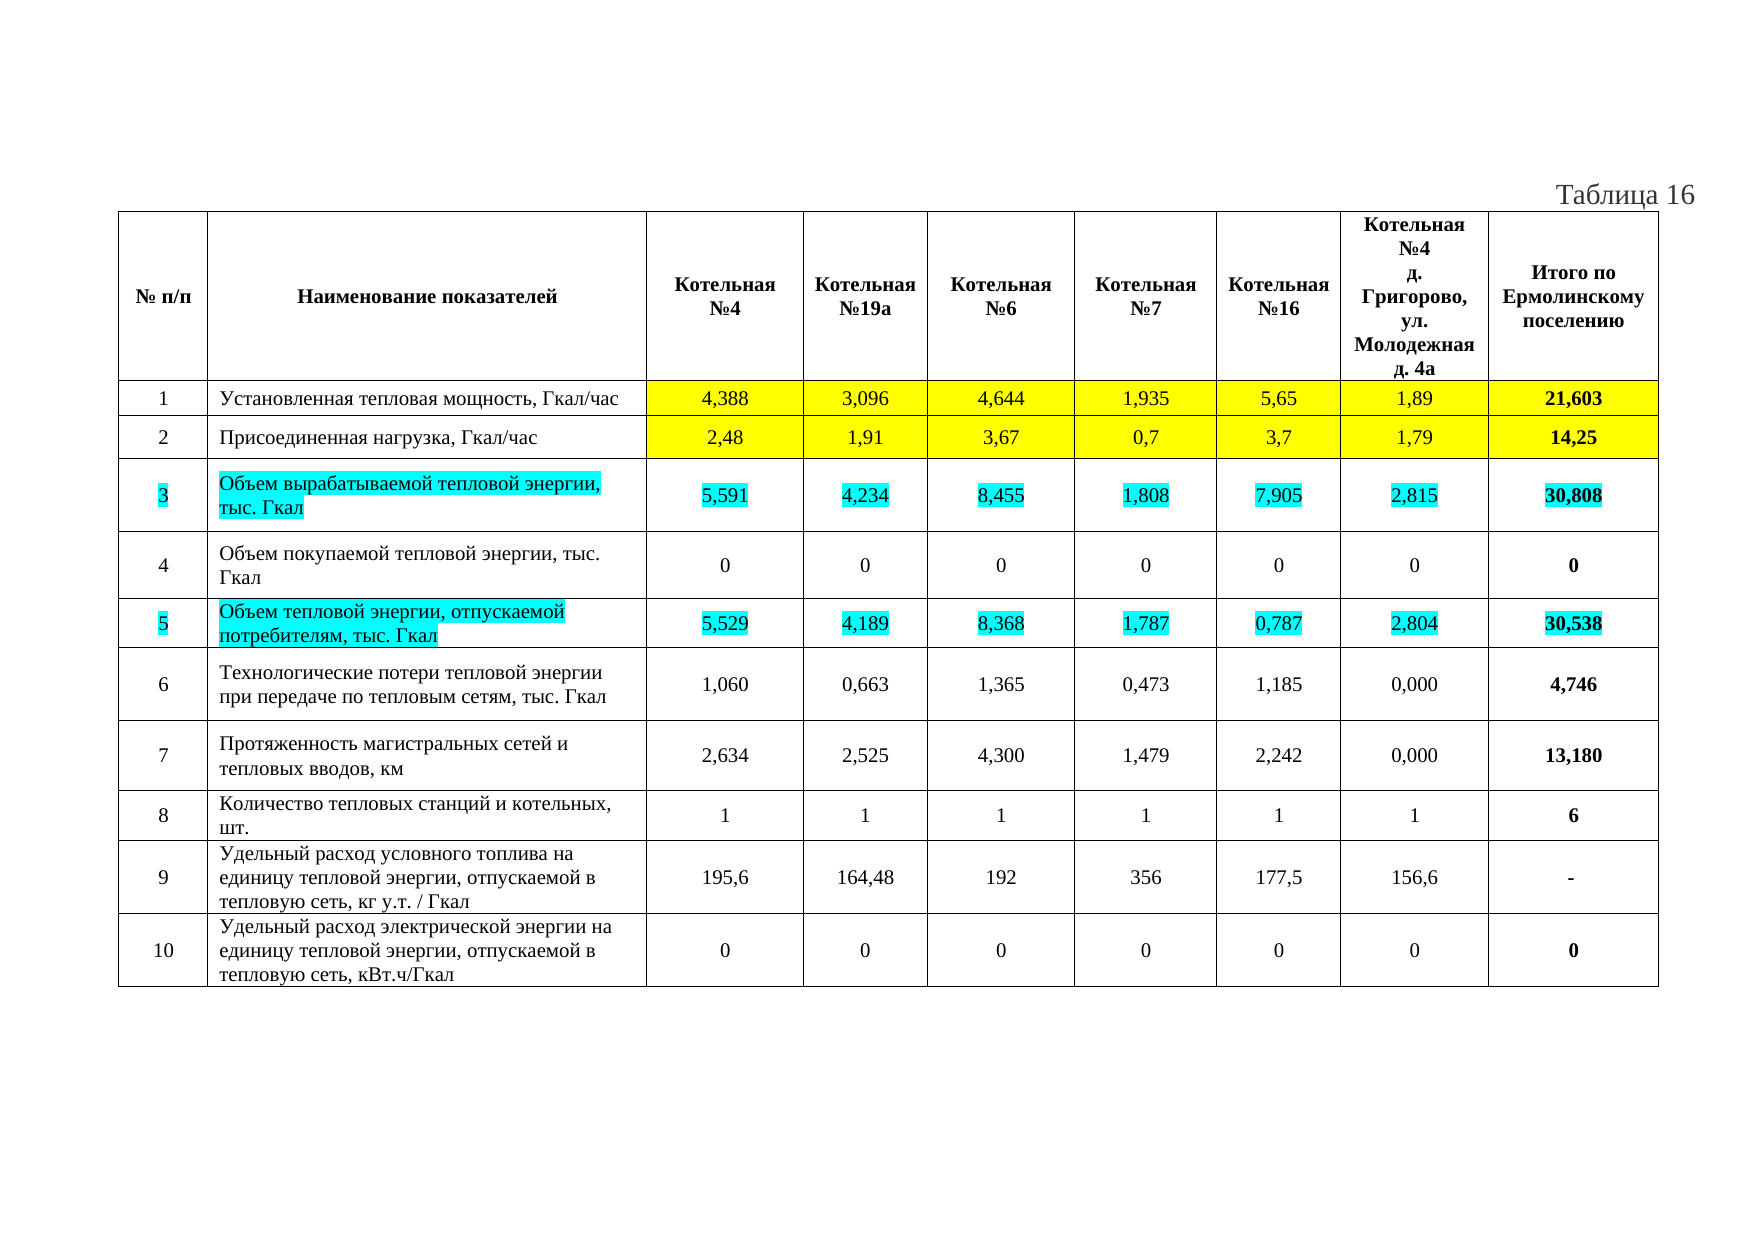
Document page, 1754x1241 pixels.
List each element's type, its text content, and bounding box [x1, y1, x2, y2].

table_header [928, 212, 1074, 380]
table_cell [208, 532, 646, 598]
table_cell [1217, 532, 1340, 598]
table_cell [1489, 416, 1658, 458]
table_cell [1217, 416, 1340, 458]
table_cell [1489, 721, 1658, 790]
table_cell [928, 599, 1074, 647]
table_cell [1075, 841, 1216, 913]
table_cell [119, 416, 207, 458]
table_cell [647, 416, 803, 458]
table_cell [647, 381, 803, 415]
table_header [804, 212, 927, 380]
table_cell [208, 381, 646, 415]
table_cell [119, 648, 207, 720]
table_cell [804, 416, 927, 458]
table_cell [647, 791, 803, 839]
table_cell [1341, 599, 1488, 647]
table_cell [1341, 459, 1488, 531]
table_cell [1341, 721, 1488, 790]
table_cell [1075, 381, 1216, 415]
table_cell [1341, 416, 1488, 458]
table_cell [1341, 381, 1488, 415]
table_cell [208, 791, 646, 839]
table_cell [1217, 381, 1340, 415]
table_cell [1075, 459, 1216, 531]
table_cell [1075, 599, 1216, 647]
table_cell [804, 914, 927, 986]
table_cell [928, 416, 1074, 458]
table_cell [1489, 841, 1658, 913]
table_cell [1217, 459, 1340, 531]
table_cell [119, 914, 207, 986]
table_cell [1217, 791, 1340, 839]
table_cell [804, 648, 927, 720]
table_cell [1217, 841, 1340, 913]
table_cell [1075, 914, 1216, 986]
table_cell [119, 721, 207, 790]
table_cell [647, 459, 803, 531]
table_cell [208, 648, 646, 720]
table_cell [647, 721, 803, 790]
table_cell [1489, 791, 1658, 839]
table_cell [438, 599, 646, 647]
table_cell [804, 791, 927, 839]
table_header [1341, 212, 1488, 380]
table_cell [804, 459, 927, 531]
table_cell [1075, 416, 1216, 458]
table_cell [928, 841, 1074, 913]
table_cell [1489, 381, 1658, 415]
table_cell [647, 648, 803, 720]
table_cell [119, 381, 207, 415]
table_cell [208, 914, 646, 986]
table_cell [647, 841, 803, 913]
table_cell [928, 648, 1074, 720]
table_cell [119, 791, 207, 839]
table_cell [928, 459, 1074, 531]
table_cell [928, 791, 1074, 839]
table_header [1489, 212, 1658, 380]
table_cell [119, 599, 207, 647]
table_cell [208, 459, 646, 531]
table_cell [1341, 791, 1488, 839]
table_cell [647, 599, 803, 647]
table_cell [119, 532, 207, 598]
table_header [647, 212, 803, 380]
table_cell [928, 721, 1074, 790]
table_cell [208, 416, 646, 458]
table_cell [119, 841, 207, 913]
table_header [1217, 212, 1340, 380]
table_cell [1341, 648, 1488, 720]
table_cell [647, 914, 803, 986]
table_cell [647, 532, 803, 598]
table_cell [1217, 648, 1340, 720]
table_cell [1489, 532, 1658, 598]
subtitle Таблица 16 [118, 177, 1695, 211]
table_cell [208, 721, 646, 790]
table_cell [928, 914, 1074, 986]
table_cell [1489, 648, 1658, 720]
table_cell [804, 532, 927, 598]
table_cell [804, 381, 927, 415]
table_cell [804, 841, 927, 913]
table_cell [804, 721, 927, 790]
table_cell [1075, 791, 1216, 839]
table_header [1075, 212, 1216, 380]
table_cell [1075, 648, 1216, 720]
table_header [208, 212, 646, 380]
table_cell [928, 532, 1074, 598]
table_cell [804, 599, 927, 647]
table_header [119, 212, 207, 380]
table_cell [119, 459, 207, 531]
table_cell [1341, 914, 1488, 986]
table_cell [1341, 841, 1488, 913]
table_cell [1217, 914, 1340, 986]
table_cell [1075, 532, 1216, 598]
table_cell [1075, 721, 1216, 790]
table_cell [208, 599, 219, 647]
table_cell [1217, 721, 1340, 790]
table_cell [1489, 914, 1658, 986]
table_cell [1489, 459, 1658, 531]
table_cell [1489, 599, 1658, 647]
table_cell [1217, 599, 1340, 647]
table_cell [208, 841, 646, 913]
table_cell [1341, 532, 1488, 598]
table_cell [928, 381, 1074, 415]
